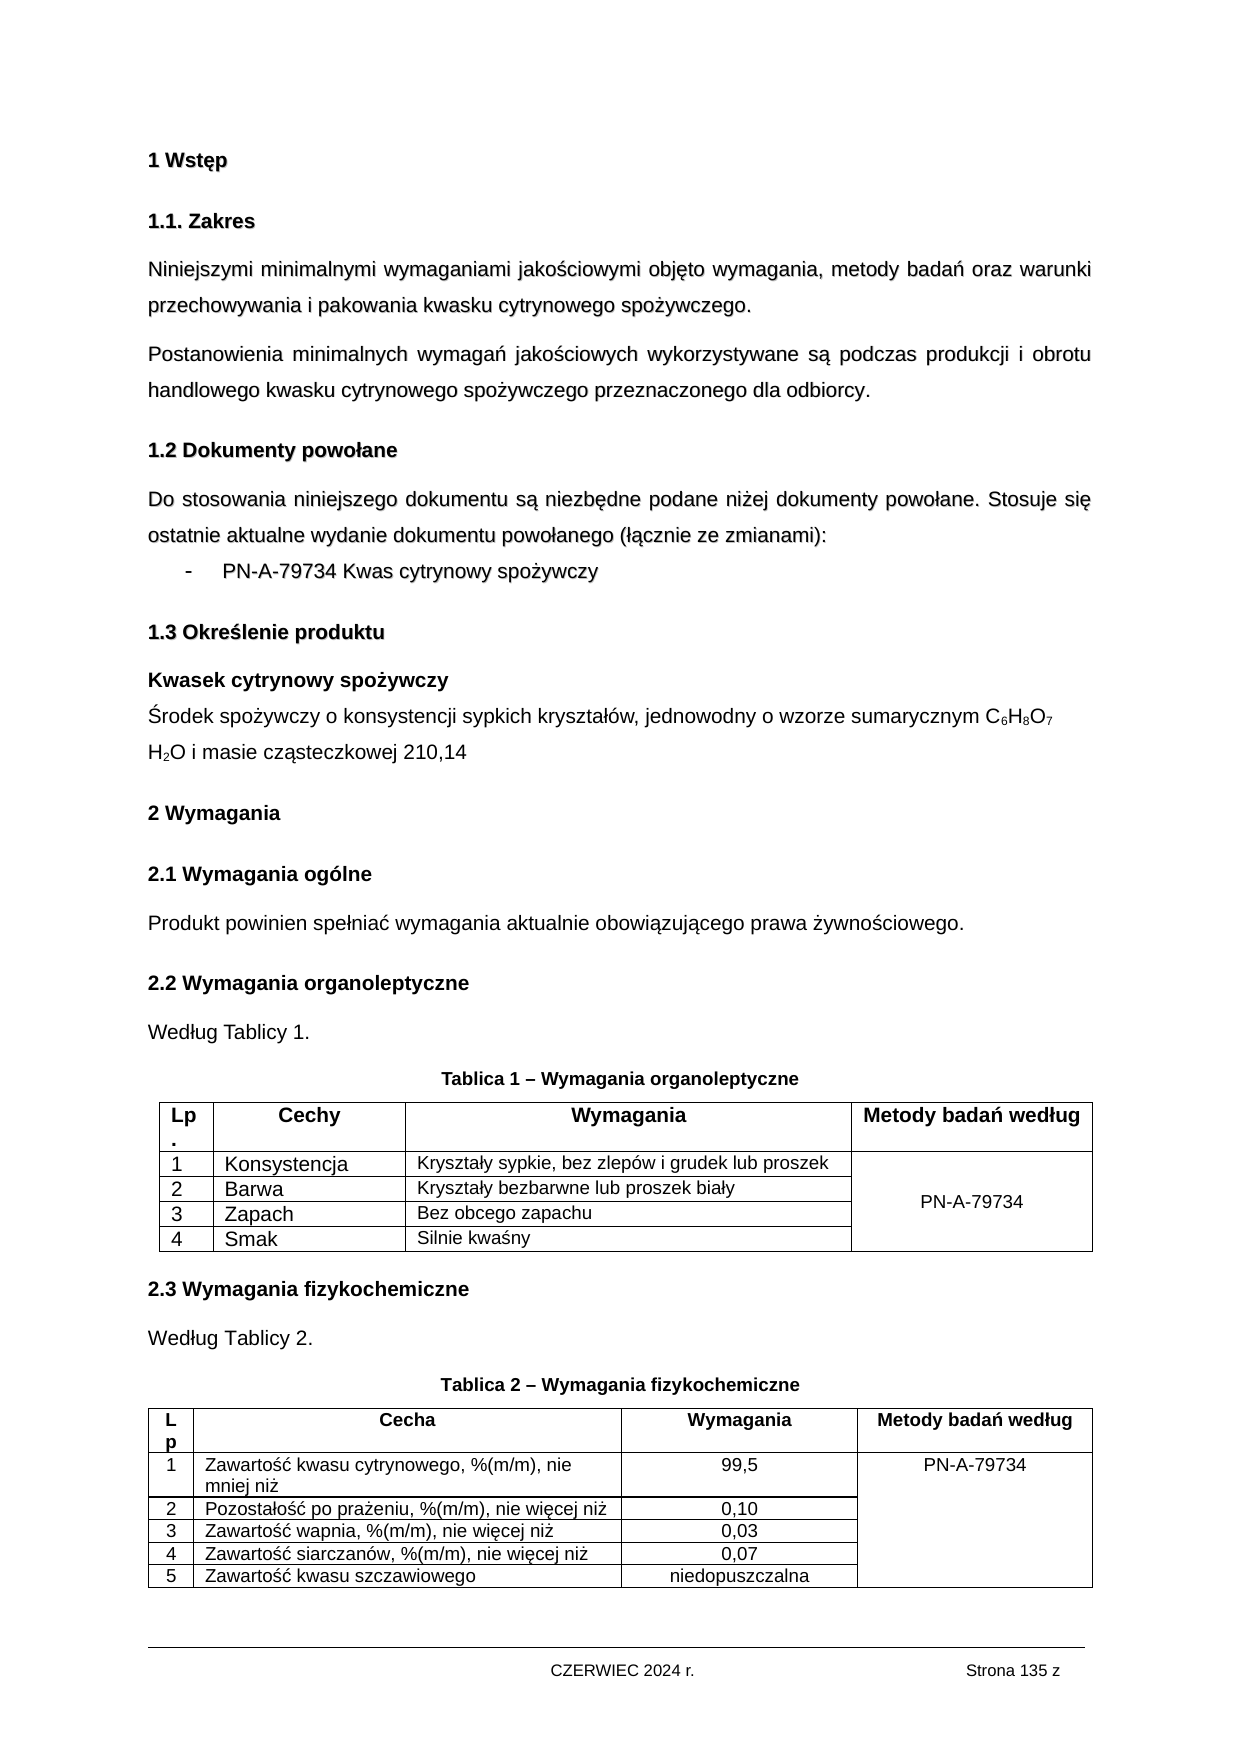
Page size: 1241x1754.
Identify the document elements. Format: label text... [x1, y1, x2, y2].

text Tablica 1 – Wymagania organoleptyczne [148, 1068, 1092, 1090]
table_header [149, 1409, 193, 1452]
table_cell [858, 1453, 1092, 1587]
list PN-A-79734 Kwas cytrynowy spożywczy [185, 559, 1092, 583]
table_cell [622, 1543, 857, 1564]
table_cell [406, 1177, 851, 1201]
text 2.3 Wymagania fizykochemiczne [148, 1277, 1092, 1301]
text 1 Wstęp [148, 148, 1092, 172]
text 1.2 Dokumenty powołane [148, 438, 1092, 462]
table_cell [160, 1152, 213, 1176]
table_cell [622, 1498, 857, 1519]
text Według Tablicy 1. [148, 1020, 1092, 1044]
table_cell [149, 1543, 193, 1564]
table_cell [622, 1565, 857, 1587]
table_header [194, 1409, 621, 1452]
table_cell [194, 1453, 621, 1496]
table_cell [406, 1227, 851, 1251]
text Tablica 2 – Wymagania fizykochemiczne [148, 1374, 1092, 1396]
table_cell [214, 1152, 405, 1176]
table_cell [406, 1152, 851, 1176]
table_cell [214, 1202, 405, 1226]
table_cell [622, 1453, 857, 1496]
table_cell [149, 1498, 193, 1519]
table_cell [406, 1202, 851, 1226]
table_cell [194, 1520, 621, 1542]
text 2.1 Wymagania ogólne [148, 862, 1092, 886]
text Postanowienia minimalnych wymagań jakościowych wykorzystywane są podczas produkcji i obrotu handlowego kwasku cytrynowego spożywczego przeznaczonego dla odbiorcy. [148, 341, 1092, 401]
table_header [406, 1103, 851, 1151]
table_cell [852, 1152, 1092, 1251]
text 1.3 Określenie produktu [148, 620, 1092, 644]
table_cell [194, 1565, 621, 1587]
text 1.1. Zakres [148, 209, 1092, 233]
text Produkt powinien spełniać wymagania aktualnie obowiązującego prawa żywnościowego. [148, 910, 1092, 934]
text Środek spożywczy o konsystencji sypkich kryształów, jednowodny o wzorze sumarycznym C6H8O7 H2O i masie cząsteczkowej 210,14 [148, 704, 1092, 764]
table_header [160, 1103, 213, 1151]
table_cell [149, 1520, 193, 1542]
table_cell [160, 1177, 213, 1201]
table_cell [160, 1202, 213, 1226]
text 2 Wymagania [148, 801, 1092, 825]
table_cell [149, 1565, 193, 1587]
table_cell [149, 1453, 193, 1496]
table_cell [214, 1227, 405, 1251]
text 2.2 Wymagania organoleptyczne [148, 971, 1092, 995]
text Niniejszymi minimalnymi wymaganiami jakościowymi objęto wymagania, metody badań oraz warunki przechowywania i pakowania kwasku cytrynowego spożywczego. [148, 257, 1092, 317]
text Kwasek cytrynowy spożywczy [148, 668, 1092, 692]
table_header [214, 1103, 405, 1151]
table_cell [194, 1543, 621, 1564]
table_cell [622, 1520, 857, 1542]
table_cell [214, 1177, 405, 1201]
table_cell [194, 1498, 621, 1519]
text Do stosowania niniejszego dokumentu są niezbędne podane niżej dokumenty powołane. Stosuje się ostatnie aktualne wydanie dokumentu powołanego (łącznie ze zmianami): [148, 487, 1092, 547]
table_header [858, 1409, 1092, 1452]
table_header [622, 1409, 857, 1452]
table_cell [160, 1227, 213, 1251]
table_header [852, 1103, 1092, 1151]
text Według Tablicy 2. [148, 1326, 1092, 1349]
